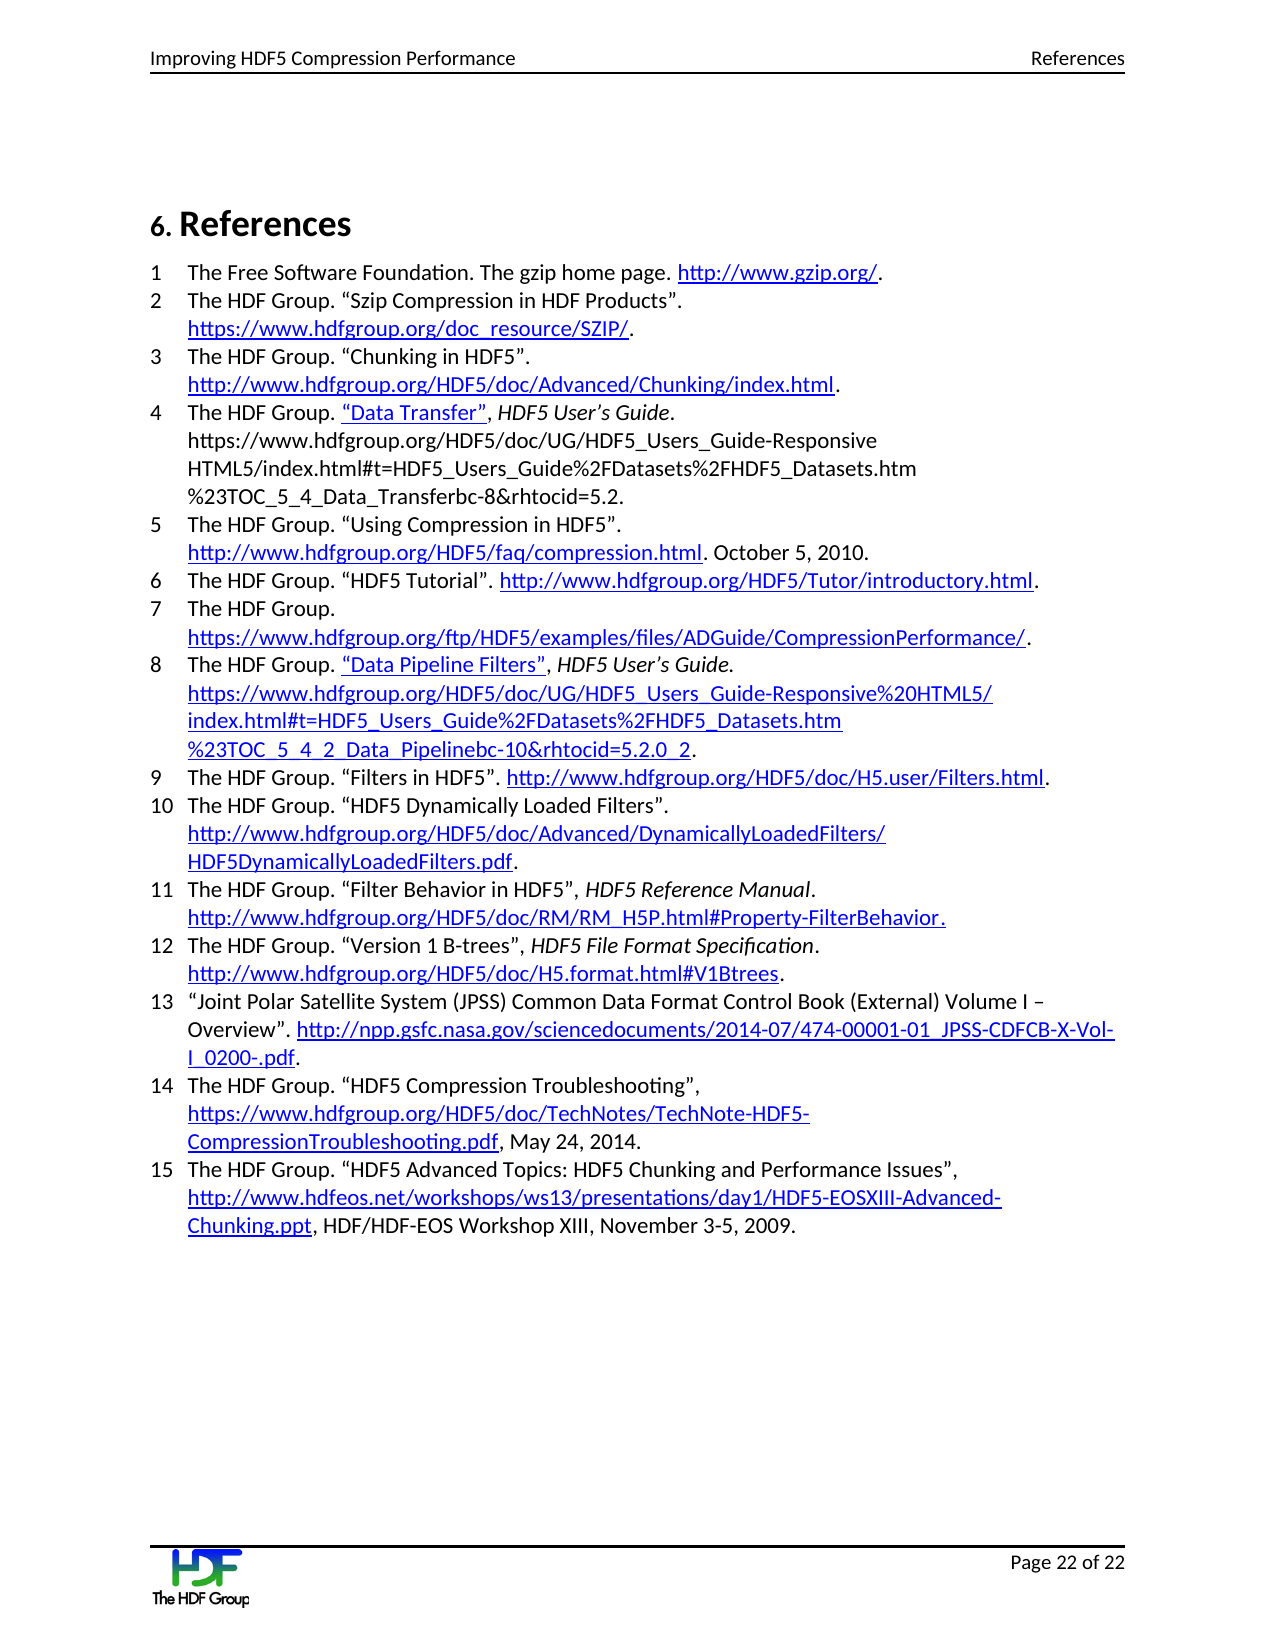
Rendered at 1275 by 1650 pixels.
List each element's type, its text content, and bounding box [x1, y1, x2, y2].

picture [152, 1549, 249, 1608]
list The HDF Group. “Filters in HDF5”. http://www.hdfgroup.org/HDF5/doc/H5.user/Filters.html. [150, 763, 1125, 791]
list The HDF Group. https://www.hdfgroup.org/ftp/HDF5/examples/files/ADGuide/CompressionPerformance/. [150, 594, 1125, 651]
list The HDF Group. “Filter Behavior in HDF5”, HDF5 Reference Manual. http://www.hdfgroup.org/HDF5/doc/RM/RM_H5P.html#Property-FilterBehavior. [150, 875, 1125, 931]
subtitle References [150, 200, 1125, 246]
list The Free Software Foundation. The gzip home page. http://www.gzip.org/. [150, 258, 1125, 286]
list The HDF Group. “Version 1 B-trees”, HDF5 File Format Specification. http://www.hdfgroup.org/HDF5/doc/H5.format.html#V1Btrees. [150, 931, 1125, 987]
list The HDF Group. “Data Transfer”, HDF5 User’s Guide. https://www.hdfgroup.org/HDF5/doc/UG/HDF5_Users_Guide-Responsive HTML5/index.html#t=HDF5_Users_Guide%2FDatasets%2FHDF5_Datasets.htm%23TOC_5_4_Data_Transferbc-8&rhtocid=5.2. [150, 398, 1125, 511]
list The HDF Group. “Szip Compression in HDF Products”. https://www.hdfgroup.org/doc_resource/SZIP/. [150, 286, 1125, 342]
list The HDF Group. “HDF5 Tutorial”. http://www.hdfgroup.org/HDF5/Tutor/introductory.html. [150, 567, 1125, 594]
list The HDF Group. “HDF5 Advanced Topics: HDF5 Chunking and Performance Issues”, http://www.hdfeos.net/workshops/ws13/presentations/day1/HDF5-EOSXIII-Advanced-Chunking.ppt, HDF/HDF-EOS Workshop XIII, November 3-5, 2009. [150, 1155, 1125, 1239]
list The HDF Group. “HDF5 Compression Troubleshooting”, https://www.hdfgroup.org/HDF5/doc/TechNotes/TechNote-HDF5-CompressionTroubleshooting.pdf, May 24, 2014. [150, 1071, 1125, 1155]
list “Joint Polar Satellite System (JPSS) Common Data Format Control Book (External) Volume I – Overview”. http://npp.gsfc.nasa.gov/sciencedocuments/2014-07/474-00001-01_JPSS-CDFCB-X-Vol-I_0200-.pdf. [150, 987, 1125, 1071]
list The HDF Group. “Data Pipeline Filters”, HDF5 User’s Guide. https://www.hdfgroup.org/HDF5/doc/UG/HDF5_Users_Guide-Responsive%20HTML5/index.html#t=HDF5_Users_Guide%2FDatasets%2FHDF5_Datasets.htm%23TOC_5_4_2_Data_Pipelinebc-10&rhtocid=5.2.0_2. [150, 651, 1125, 763]
list The HDF Group. “Chunking in HDF5”. http://www.hdfgroup.org/HDF5/doc/Advanced/Chunking/index.html. [150, 342, 1125, 398]
list The HDF Group. “Using Compression in HDF5”. http://www.hdfgroup.org/HDF5/faq/compression.html. October 5, 2010. [150, 511, 1125, 567]
list The HDF Group. “HDF5 Dynamically Loaded Filters”. http://www.hdfgroup.org/HDF5/doc/Advanced/DynamicallyLoadedFilters/HDF5DynamicallyLoadedFilters.pdf. [150, 791, 1125, 875]
